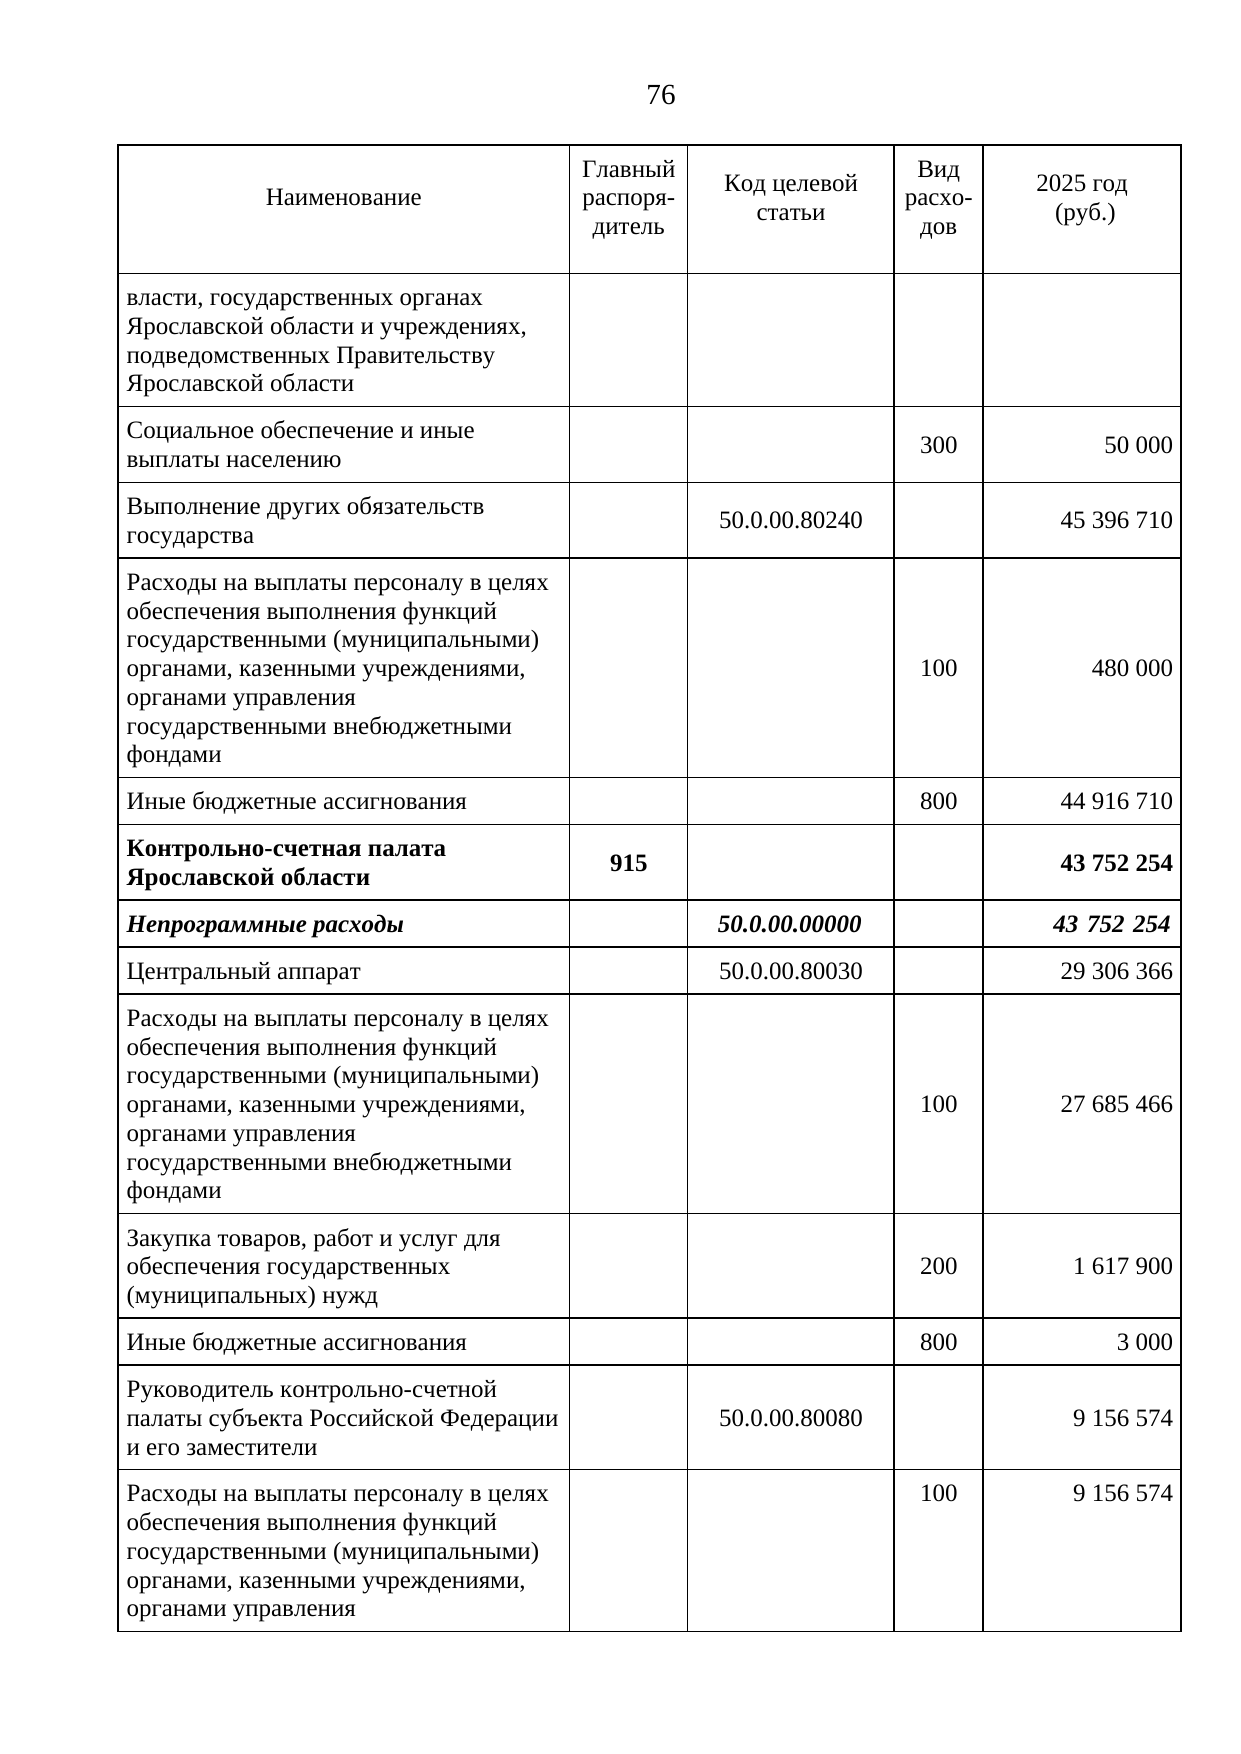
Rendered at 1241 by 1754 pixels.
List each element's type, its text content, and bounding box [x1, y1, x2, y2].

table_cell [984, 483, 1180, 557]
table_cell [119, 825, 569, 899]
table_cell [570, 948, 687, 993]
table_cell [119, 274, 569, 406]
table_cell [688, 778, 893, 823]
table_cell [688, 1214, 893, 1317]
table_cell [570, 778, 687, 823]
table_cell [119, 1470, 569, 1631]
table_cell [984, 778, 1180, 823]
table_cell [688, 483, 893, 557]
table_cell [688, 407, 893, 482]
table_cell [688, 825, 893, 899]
table_header 2025 год (руб.) [984, 146, 1180, 272]
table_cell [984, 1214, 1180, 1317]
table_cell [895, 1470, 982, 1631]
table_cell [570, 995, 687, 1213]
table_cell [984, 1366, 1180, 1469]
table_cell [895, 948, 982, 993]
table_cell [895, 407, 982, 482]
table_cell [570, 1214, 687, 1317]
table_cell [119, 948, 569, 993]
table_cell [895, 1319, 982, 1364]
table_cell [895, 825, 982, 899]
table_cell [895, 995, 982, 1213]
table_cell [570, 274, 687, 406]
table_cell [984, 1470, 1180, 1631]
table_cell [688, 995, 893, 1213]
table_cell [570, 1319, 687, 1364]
table_header Вид расхо- дов [895, 146, 982, 272]
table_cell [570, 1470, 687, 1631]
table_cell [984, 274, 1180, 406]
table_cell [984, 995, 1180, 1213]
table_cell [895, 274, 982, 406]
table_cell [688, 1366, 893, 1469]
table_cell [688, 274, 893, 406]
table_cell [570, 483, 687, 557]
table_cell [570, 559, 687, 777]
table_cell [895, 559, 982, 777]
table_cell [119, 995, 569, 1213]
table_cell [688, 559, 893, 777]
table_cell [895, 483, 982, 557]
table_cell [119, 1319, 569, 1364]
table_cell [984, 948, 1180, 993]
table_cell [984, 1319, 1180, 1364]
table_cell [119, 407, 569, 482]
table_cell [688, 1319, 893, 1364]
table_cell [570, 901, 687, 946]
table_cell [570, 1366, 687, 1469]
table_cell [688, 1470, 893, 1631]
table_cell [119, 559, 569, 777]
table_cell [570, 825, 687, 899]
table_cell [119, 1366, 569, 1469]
table_header Главный распоря-дитель [570, 146, 687, 272]
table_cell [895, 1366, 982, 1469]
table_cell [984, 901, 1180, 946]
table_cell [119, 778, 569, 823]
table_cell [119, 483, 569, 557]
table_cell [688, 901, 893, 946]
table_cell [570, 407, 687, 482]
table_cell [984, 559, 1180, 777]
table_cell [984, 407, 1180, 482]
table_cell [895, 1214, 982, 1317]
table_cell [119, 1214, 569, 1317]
table_header Код целевой статьи [688, 146, 893, 272]
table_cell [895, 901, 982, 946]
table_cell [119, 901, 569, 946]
table_header Наименование [119, 146, 569, 272]
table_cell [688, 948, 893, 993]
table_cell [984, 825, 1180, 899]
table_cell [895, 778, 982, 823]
